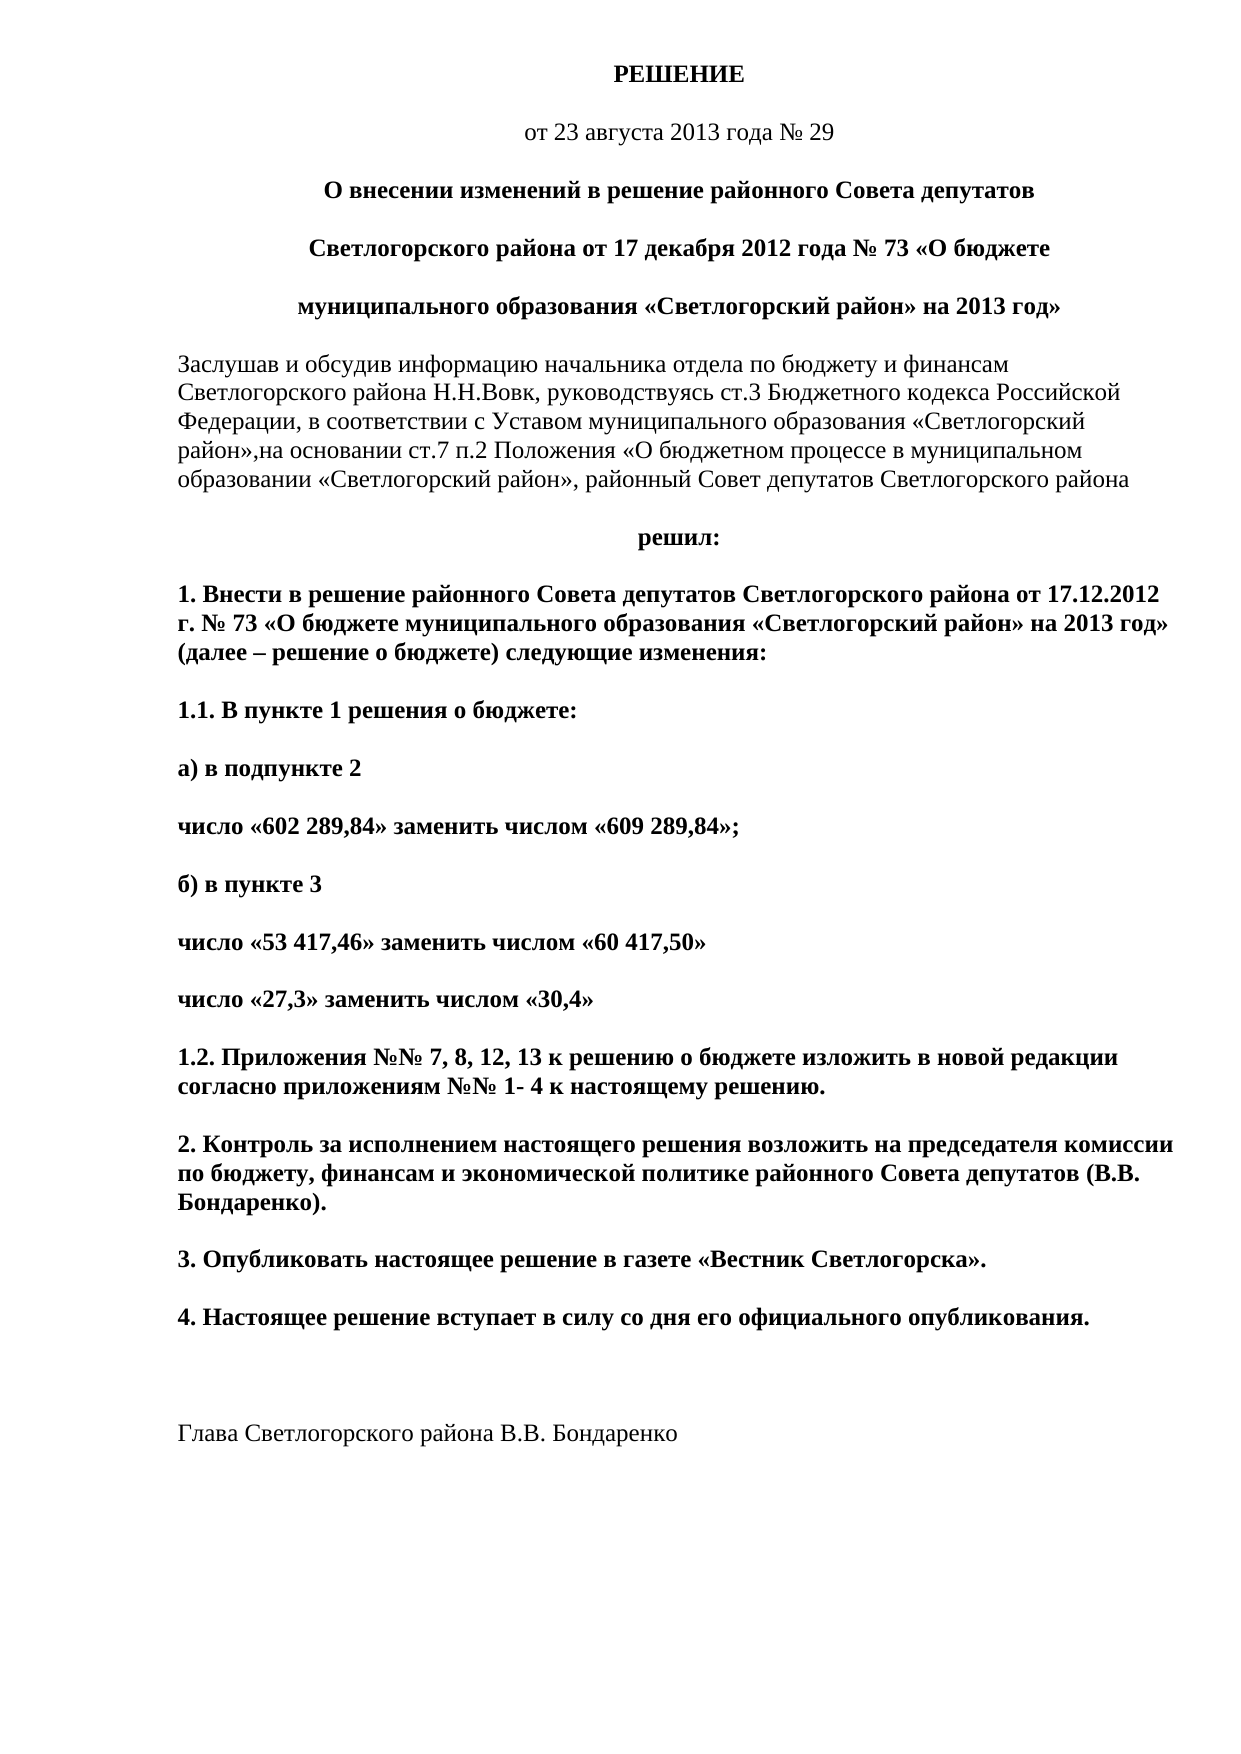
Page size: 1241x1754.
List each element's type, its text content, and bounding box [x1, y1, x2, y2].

text РЕШЕНИЕ [177, 59, 1181, 88]
text О внесении изменений в решение районного Совета депутатов [177, 175, 1181, 204]
text 4. Настоящее решение вступает в силу со дня его официального опубликования. [177, 1302, 1181, 1331]
text б) в пункте 3 [177, 869, 1181, 897]
text Светлогорского района от 17 декабря 2012 года № 73 «О бюджете [177, 233, 1181, 262]
text число «53 417,46» заменить числом «60 417,50» [177, 927, 1181, 955]
text муниципального образования «Светлогорский район» на 2013 год» [177, 291, 1181, 319]
text 2. Контроль за исполнением настоящего решения возложить на председателя комиссии по бюджету, финансам и экономической политике районного Совета депутатов (В.В. Бондаренко). [177, 1129, 1181, 1215]
text число «27,3» заменить числом «30,4» [177, 984, 1181, 1013]
text решил: [177, 522, 1181, 550]
text 3. Опубликовать настоящее решение в газете «Вестник Светлогорска». [177, 1244, 1181, 1273]
text 1.1. В пункте 1 решения о бюджете: [177, 695, 1181, 724]
text Глава Светлогорского района В.В. Бондаренко [177, 1418, 1181, 1447]
text 1. Внести в решение районного Совета депутатов Светлогорского района от 17.12.2012 г. № 73 «О бюджете муниципального образования «Светлогорский район» на 2013 год» (далее – решение о бюджете) следующие изменения: [177, 579, 1181, 666]
text 1.2. Приложения №№ 7, 8, 12, 13 к решению о бюджете изложить в новой редакции согласно приложениям №№ 1- 4 к настоящему решению. [177, 1042, 1181, 1100]
text число «602 289,84» заменить числом «609 289,84»; [177, 811, 1181, 839]
text Заслушав и обсудив информацию начальника отдела по бюджету и финансам Светлогорского района Н.Н.Вовк, руководствуясь ст.3 Бюджетного кодекса Российской Федерации, в соответствии с Уставом муниципального образования «Светлогорский район»,на основании ст.7 п.2 Положения «О бюджетном процессе в муниципальном образовании «Светлогорский район», районный Совет депутатов Светлогорского района [177, 349, 1181, 492]
text от 23 августа 2013 года № 29 [177, 117, 1181, 146]
text а) в подпункте 2 [177, 753, 1181, 782]
